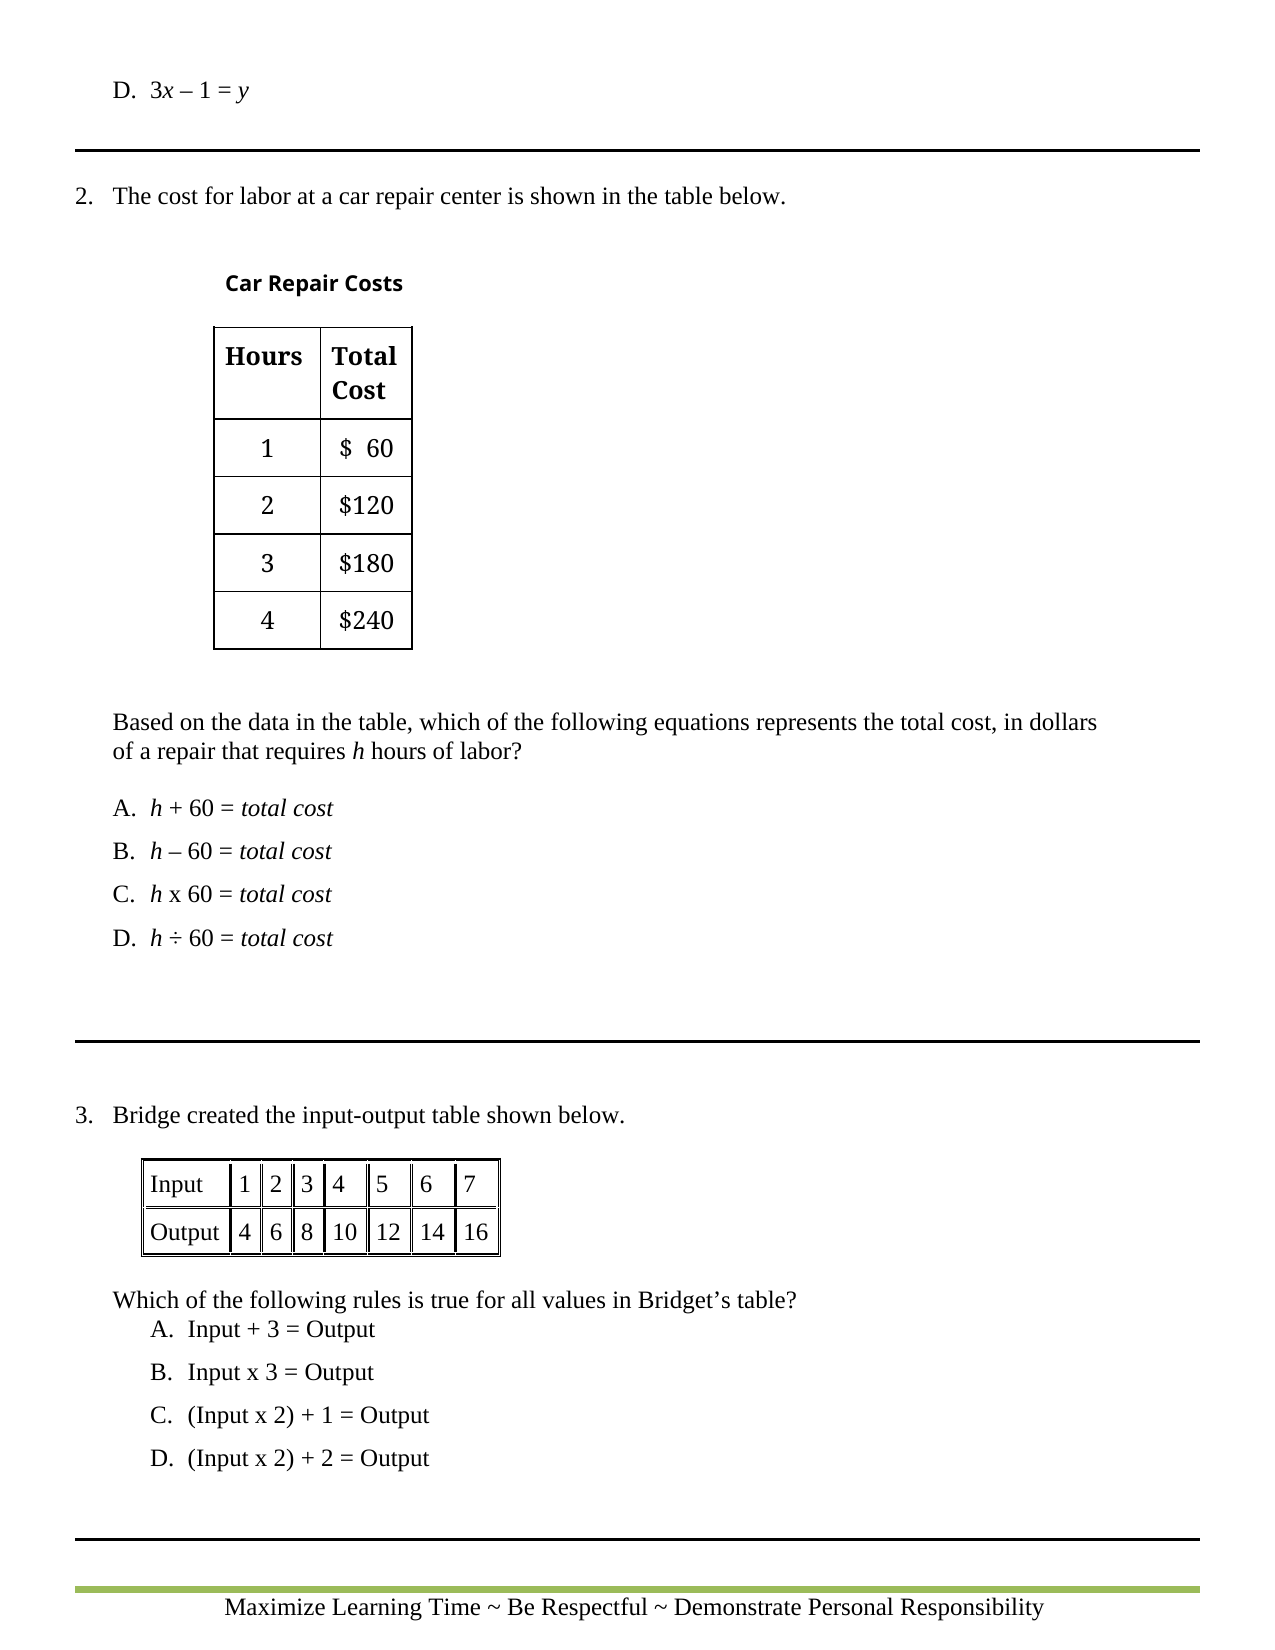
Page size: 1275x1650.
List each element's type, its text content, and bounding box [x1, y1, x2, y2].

table_cell $ 60 [321, 420, 411, 476]
list The cost for labor at a car repair center is shown in the table below. [75, 181, 1200, 209]
table_cell 16 [455, 1206, 499, 1253]
table_header 6 [412, 1161, 455, 1206]
list 3x – 1 = y [112, 75, 1200, 104]
table_header Hours [215, 328, 320, 418]
list h ÷ 60 = total cost [112, 923, 1200, 951]
table_header 2 [262, 1160, 293, 1206]
text Which of the following rules is true for all values in Bridget’s table? [112, 1285, 1200, 1314]
table_cell 1 [215, 420, 320, 476]
text Car Repair Costs [225, 267, 1200, 297]
table_header 1 [230, 1161, 262, 1206]
table_cell Output [142, 1206, 230, 1253]
table_cell $120 [321, 477, 411, 533]
table_cell 3 [215, 535, 320, 591]
text Based on the data in the table, which of the following equations represents the total cost, in dollars [75, 707, 1200, 736]
table_header 5 [368, 1161, 412, 1206]
table_cell $180 [321, 535, 411, 591]
table_cell 6 [262, 1206, 293, 1253]
table_cell 8 [293, 1209, 324, 1253]
list Input x 3 = Output [150, 1357, 1200, 1386]
list Bridge created the input-output table shown below. [75, 1100, 1200, 1129]
table_header Input [144, 1161, 230, 1206]
table_header Total Cost [321, 328, 411, 418]
text of a repair that requires h hours of labor? [75, 736, 1200, 764]
table_cell 4 [230, 1209, 262, 1253]
table_cell 4 [215, 592, 320, 648]
table_cell 14 [412, 1209, 455, 1253]
table_cell 10 [324, 1206, 368, 1253]
list h x 60 = total cost [112, 879, 1200, 908]
list h + 60 = total cost [112, 793, 1200, 822]
table_cell 2 [215, 477, 320, 533]
table_cell 12 [368, 1209, 412, 1253]
table_cell $240 [321, 592, 411, 648]
table_header 4 [324, 1160, 368, 1206]
list (Input x 2) + 2 = Output [150, 1443, 1200, 1472]
list Input + 3 = Output [150, 1314, 1200, 1343]
table_header 7 [455, 1161, 498, 1206]
list (Input x 2) + 1 = Output [150, 1400, 1200, 1429]
table_header 3 [293, 1160, 324, 1206]
list h – 60 = total cost [112, 836, 1200, 865]
